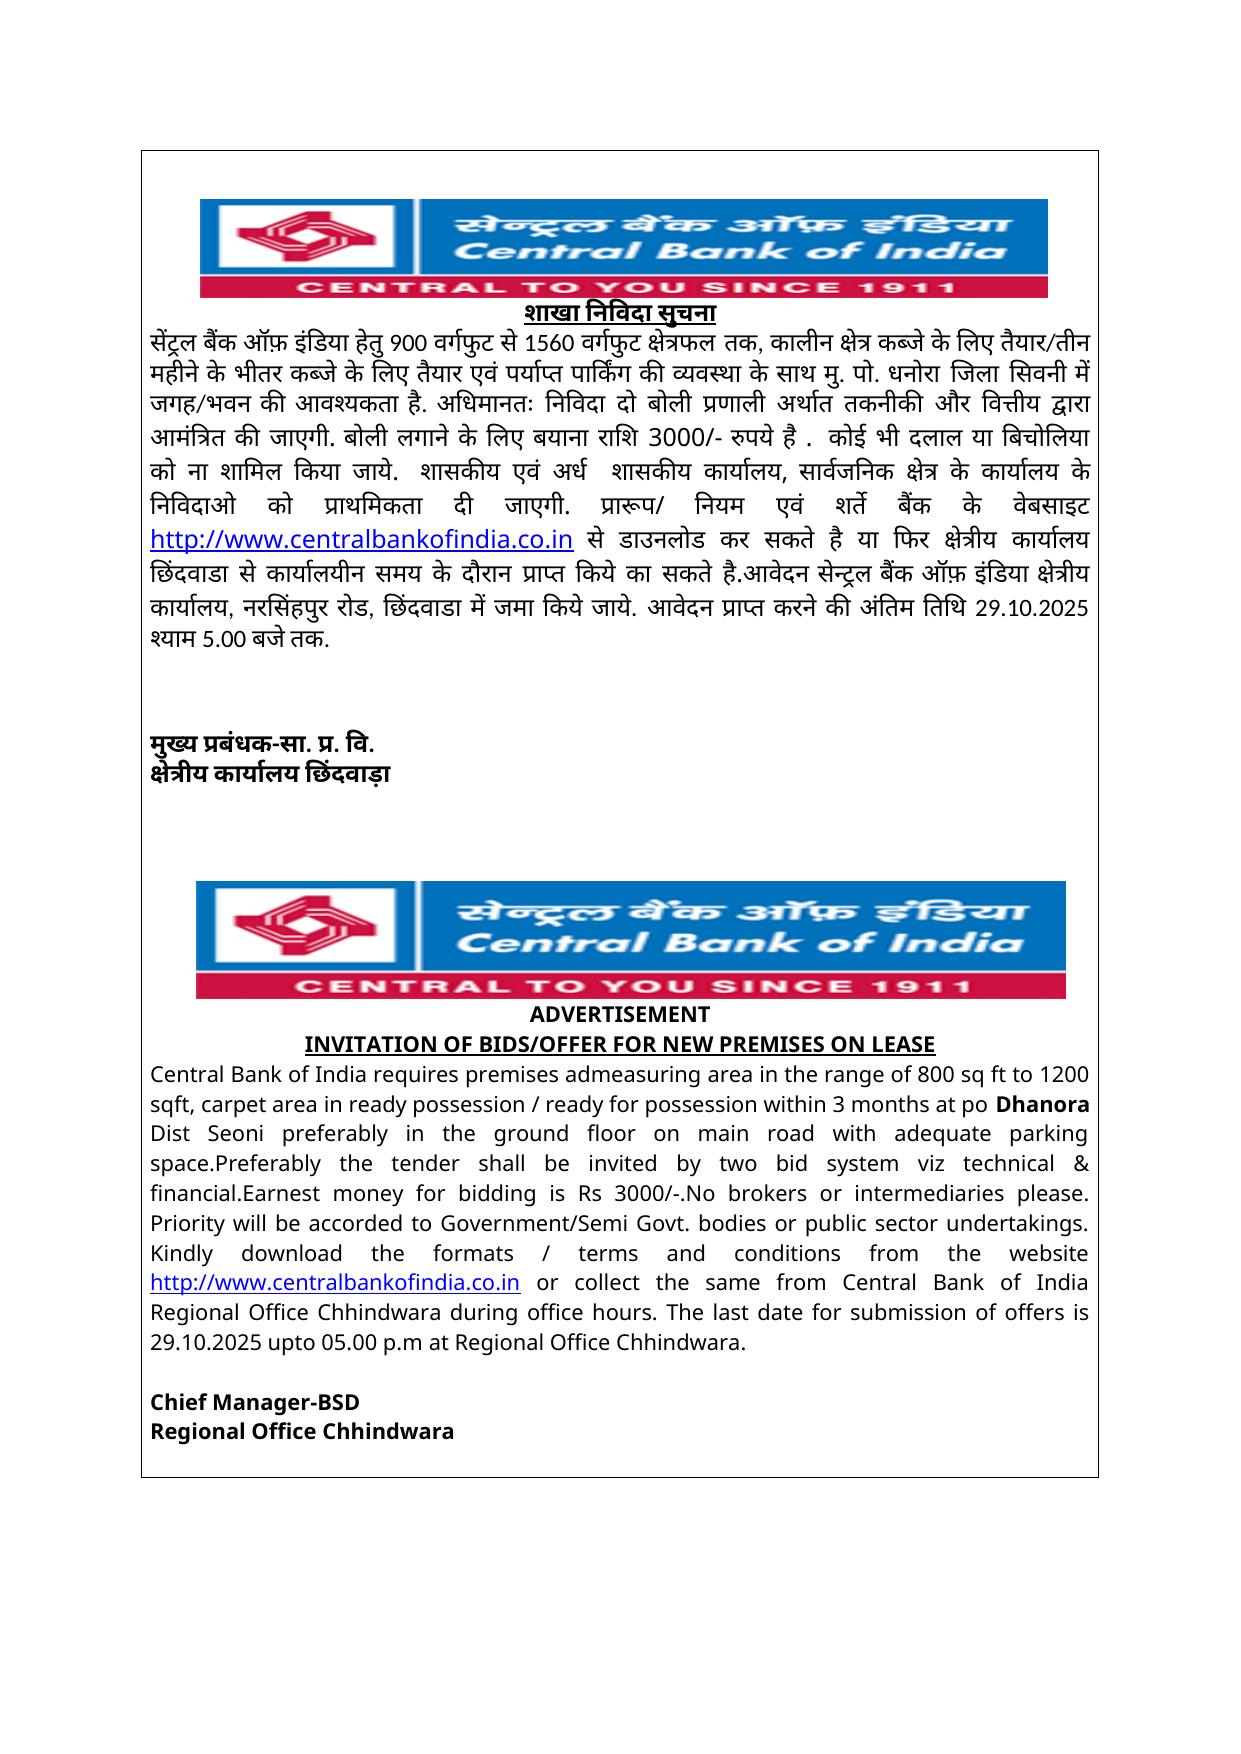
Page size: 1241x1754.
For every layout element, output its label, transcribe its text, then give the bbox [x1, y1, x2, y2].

text ADVERTISEMENT [150, 909, 1090, 1029]
text Regional Office Chhindwara [150, 1416, 1090, 1446]
text सेंट्रल बैंक ऑफ़ इंडिया हेतु 900 वर्गफुट से 1560 वर्गफुट क्षेत्रफल तक, कालीन क्षेत्र कब्जे के लिए तैयार/तीन महीने के भीतर कब्जे के लिए तैयार एवं पर्याप्त पार्किंग की व्यवस्था के साथ मु. पो. धनोरा जिला सिवनी में जगह/भवन की आवश्यकता है. अधिमानतः निविदा दो बोली प्रणाली अर्थात तकनीकी और वित्तीय द्वारा आमंत्रित की जाएगी. बोली लगाने के लिए बयाना राशि 3000/- रुपये है . कोई भी दलाल या बिचोलिया को ना शामिल किया जाये. शासकीय एवं अर्ध शासकीय कार्यालय, सार्वजनिक क्षेत्र के कार्यालय के निविदाओ को प्राथमिकता दी जाएगी. प्रारूप/ नियम एवं शर्ते बैंक के वेबसाइट http://www.centralbankofindia.co.in से डाउनलोड कर सकते है या फिर क्षेत्रीय कार्यालय छिंदवाडा से कार्यालयीन समय के दौरान प्राप्त किये का सकते है.आवेदन सेन्ट्रल बैंक ऑफ़ इंडिया क्षेत्रीय कार्यालय, नरसिंहपुर रोड, छिंदवाडा में जमा किये जाये. आवेदन प्राप्त करने की अंतिम तिथि 29.10.2025 श्याम 5.00 बजे तक. [150, 328, 1090, 654]
text क्षेत्रीय कार्यालय छिंदवाड़ा [150, 759, 1090, 788]
text मुख्य प्रबंधक-सा. प्र. वि. [150, 729, 1090, 759]
picture [196, 881, 1066, 999]
text INVITATION OF BIDS/OFFER FOR NEW PREMISES ON LEASE [150, 1029, 1090, 1059]
text शाखा निविदा सुचना [150, 237, 1090, 328]
picture [200, 199, 1048, 298]
text Central Bank of India requires premises admeasuring area in the range of 800 sq ft to 1200 sqft, carpet area in ready possession / ready for possession within 3 months at po Dhanora Dist Seoni preferably in the ground floor on main road with adequate parking space.Preferably the tender shall be invited by two bid system viz technical & financial.Earnest money for bidding is Rs 3000/-.No brokers or intermediaries please. Priority will be accorded to Government/Semi Govt. bodies or public sector undertakings. Kindly download the formats / terms and conditions from the website http://www.centralbankofindia.co.in or collect the same from Central Bank of India Regional Office Chhindwara during office hours. The last date for submission of offers is 29.10.2025 upto 05.00 p.m at Regional Office Chhindwara. [150, 1059, 1090, 1357]
text Chief Manager-BSD [150, 1387, 1090, 1416]
